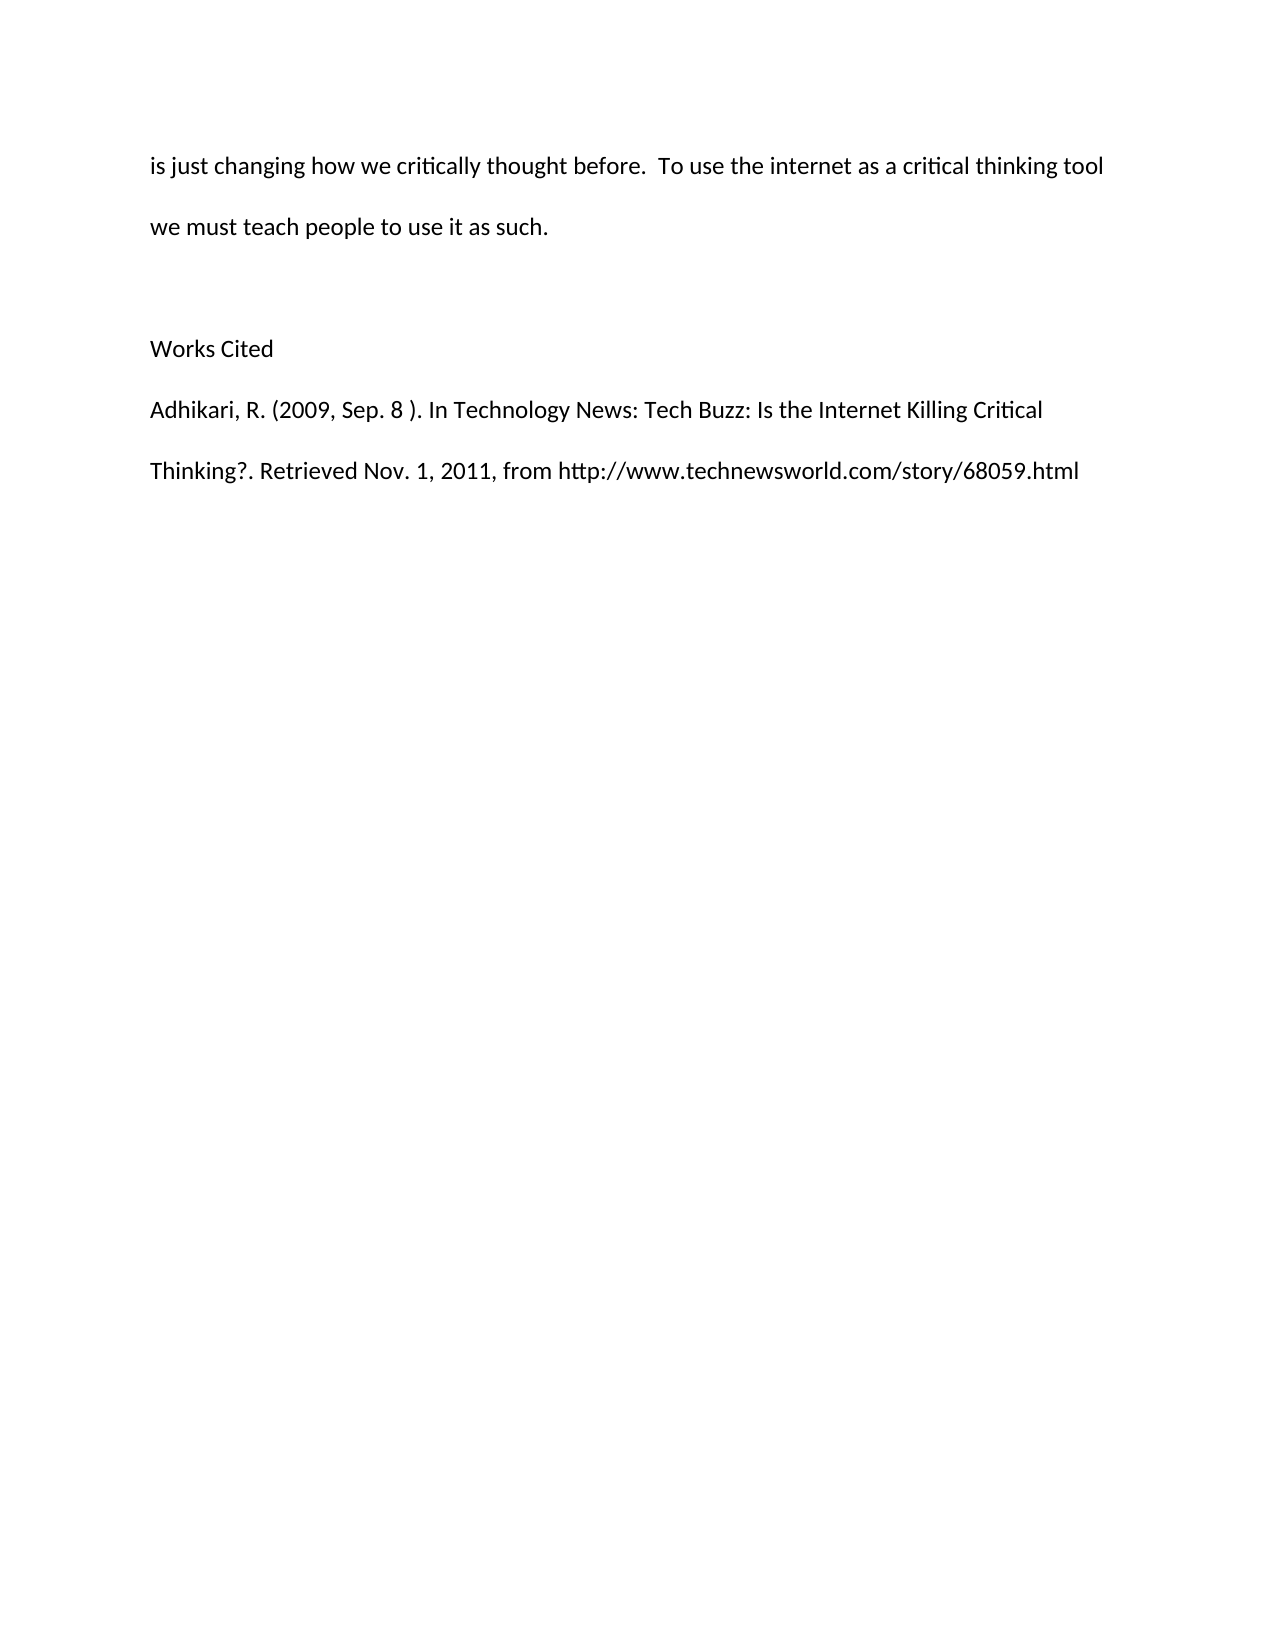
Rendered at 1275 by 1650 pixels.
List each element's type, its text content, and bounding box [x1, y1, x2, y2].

text Works Cited [150, 333, 1125, 364]
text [150, 150, 1125, 242]
text Adhikari, R. (2009, Sep. 8 ). In Technology News: Tech Buzz: Is the Internet Killing Critical Thinking?. Retrieved Nov. 1, 2011, from http://www.technewsworld.com/story/68059.html [150, 394, 1125, 486]
